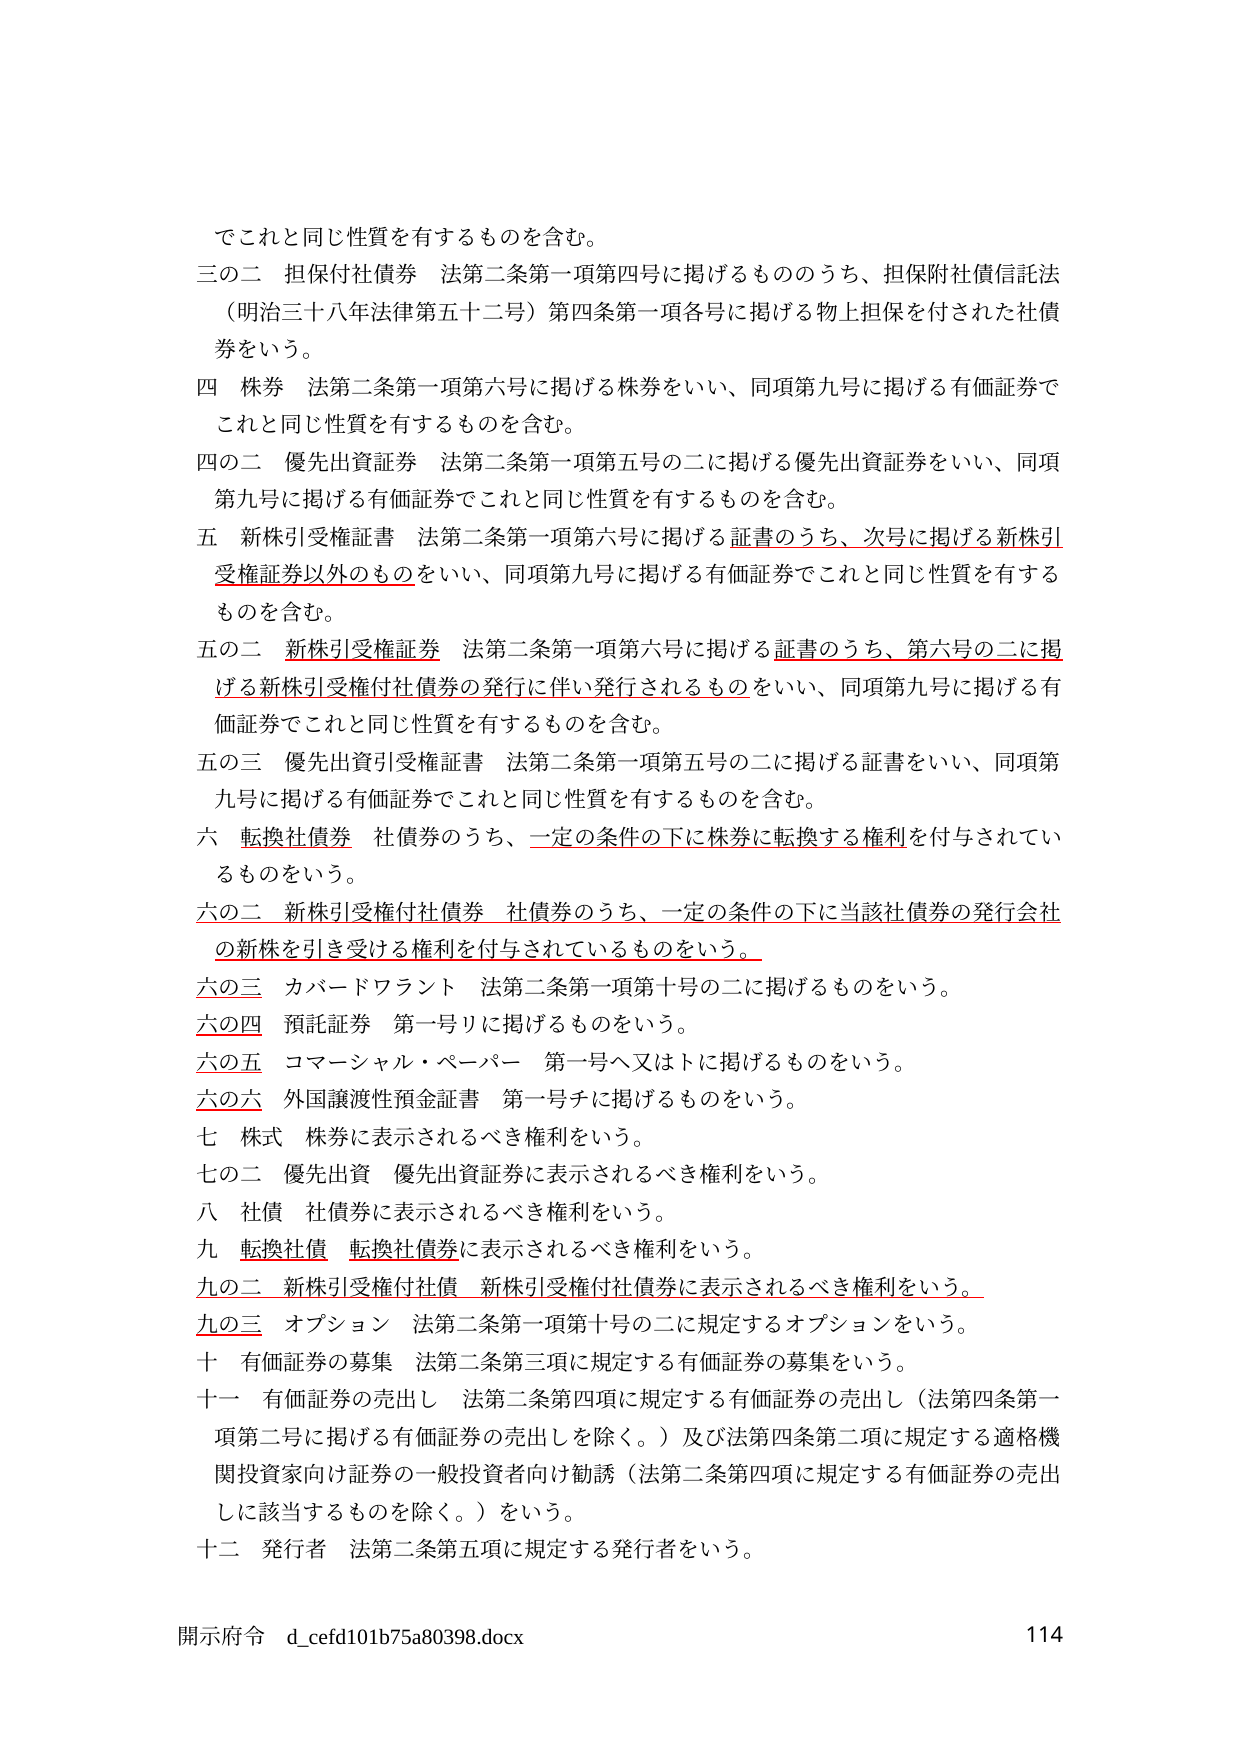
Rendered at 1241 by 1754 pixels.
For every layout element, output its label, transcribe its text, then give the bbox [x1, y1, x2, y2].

text 十一 有価証券の売出し 法第二条第四項に規定する有価証券の売出し（法第四条第一項第二号に掲げる有価証券の売出しを除く。）及び法第四条第二項に規定する適格機関投資家向け証券の一般投資者向け勧誘（法第二条第四項に規定する有価証券の売出しに該当するものを除く。）をいう。 [196, 1379, 1063, 1529]
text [196, 217, 1063, 254]
text 四の二 優先出資証券 法第二条第一項第五号の二に掲げる優先出資証券をいい、同項第九号に掲げる有価証券でこれと同じ性質を有するものを含む。 [196, 442, 1063, 517]
text 五の三 優先出資引受権証書 法第二条第一項第五号の二に掲げる証書をいい、同項第九号に掲げる有価証券でこれと同じ性質を有するものを含む。 [196, 742, 1063, 817]
text 六の二 新株引受権付社債券 社債券のうち、一定の条件の下に当該社債券の発行会社の新株を引き受ける権利を付与されているものをいう。 [196, 892, 1063, 967]
text 四 株券 法第二条第一項第六号に掲げる株券をいい、同項第九号に掲げる有価証券でこれと同じ性質を有するものを含む。 [196, 367, 1063, 442]
text 九 転換社債 転換社債券に表示されるべき権利をいう。 [196, 1229, 1063, 1267]
text 十二 発行者 法第二条第五項に規定する発行者をいう。 [196, 1529, 1063, 1567]
text 六の四 預託証券 第一号リに掲げるものをいう。 [196, 1004, 1063, 1042]
text 五 新株引受権証書 法第二条第一項第六号に掲げる証書のうち、次号に掲げる新株引受権証券以外のものをいい、同項第九号に掲げる有価証券でこれと同じ性質を有するものを含む。 [196, 517, 1063, 629]
text 五の二 新株引受権証券 法第二条第一項第六号に掲げる証書のうち、第六号の二に掲げる新株引受権付社債券の発行に伴い発行されるものをいい、同項第九号に掲げる有価証券でこれと同じ性質を有するものを含む。 [196, 629, 1063, 742]
text 七の二 優先出資 優先出資証券に表示されるべき権利をいう。 [196, 1154, 1063, 1192]
text 十 有価証券の募集 法第二条第三項に規定する有価証券の募集をいう。 [196, 1342, 1063, 1379]
text 九の二 新株引受権付社債 新株引受権付社債券に表示されるべき権利をいう。 [196, 1267, 1063, 1304]
text 六の五 コマーシャル・ペーパー 第一号ヘ又はトに掲げるものをいう。 [196, 1042, 1063, 1079]
text 六の三 カバードワラント 法第二条第一項第十号の二に掲げるものをいう。 [196, 967, 1063, 1004]
text 三の二 担保付社債券 法第二条第一項第四号に掲げるもののうち、担保附社債信託法（明治三十八年法律第五十二号）第四条第一項各号に掲げる物上担保を付された社債券をいう。 [196, 254, 1063, 367]
text 六 転換社債券 社債券のうち、一定の条件の下に株券に転換する権利を付与されているものをいう。 [196, 817, 1063, 892]
text 六の六 外国譲渡性預金証書 第一号チに掲げるものをいう。 [196, 1079, 1063, 1117]
text 八 社債 社債券に表示されるべき権利をいう。 [196, 1192, 1063, 1229]
text 七 株式 株券に表示されるべき権利をいう。 [196, 1117, 1063, 1154]
text 九の三 オプション 法第二条第一項第十号の二に規定するオプションをいう。 [196, 1304, 1063, 1342]
